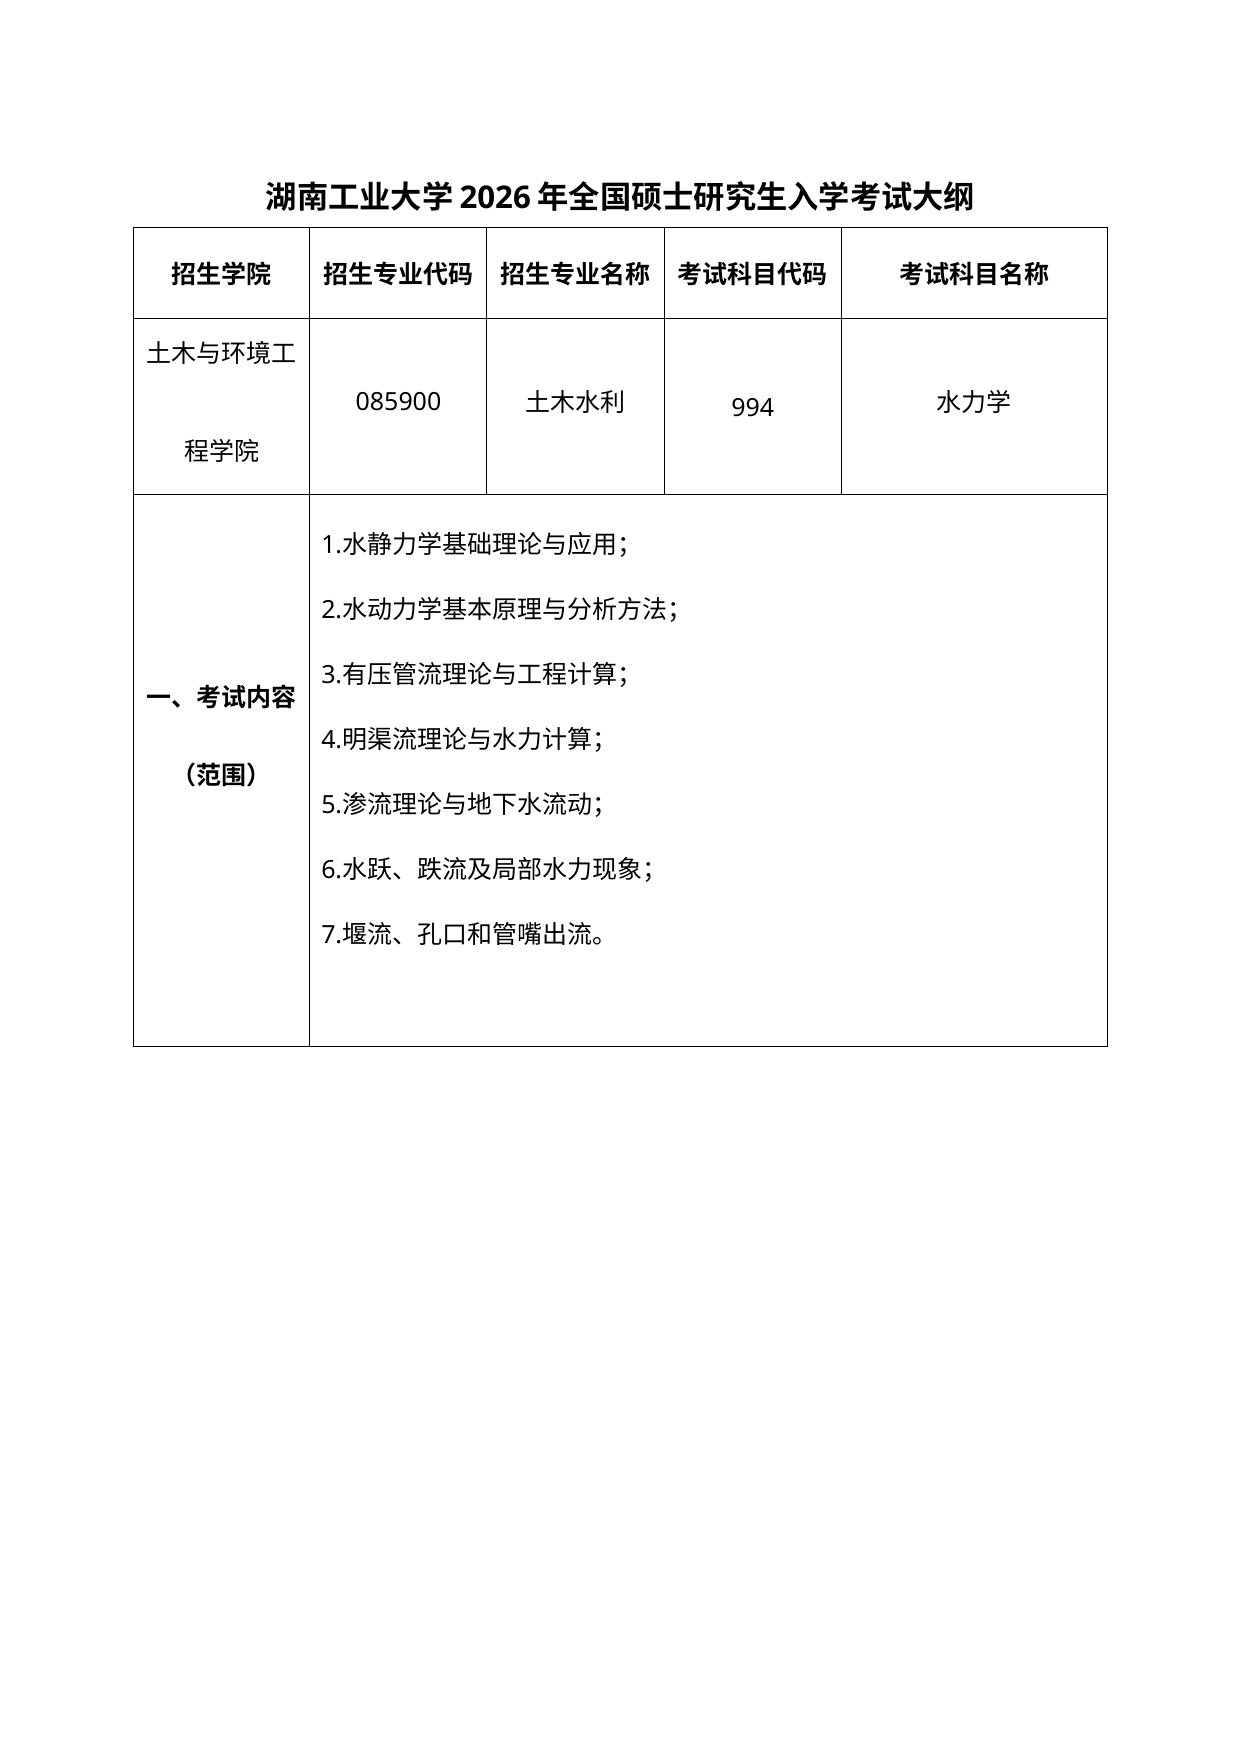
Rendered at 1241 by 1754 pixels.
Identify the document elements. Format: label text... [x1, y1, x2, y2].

table_header 招生专业代码 [310, 228, 486, 318]
table_header 招生学院 [134, 228, 309, 318]
table_cell 994 [665, 319, 841, 494]
table_cell 085900 [310, 319, 486, 494]
table_header 考试科目名称 [842, 228, 1107, 318]
table_cell 水力学 [842, 319, 1107, 494]
table_header 招生专业名称 [487, 228, 664, 318]
table_cell 土木水利 [487, 319, 664, 494]
table_cell 土木与环境工程学院 [134, 319, 309, 494]
table_cell 一、考试内容（范围） [134, 495, 309, 1046]
table_header 考试科目代码 [665, 228, 841, 318]
text 湖南工业大学2026年全国硕士研究生入学考试大纲 [187, 162, 1053, 227]
table_cell 1.水静力学基础理论与应用； 2.水动力学基本原理与分析方法； 3.有压管流理论与工程计算； 4.明渠流理论与水力计算； 5.渗流理论与地下水流动； 6.水跃、跌流及局部水力现象； 7.堰流、孔口和管嘴出流。 [310, 495, 1107, 1046]
